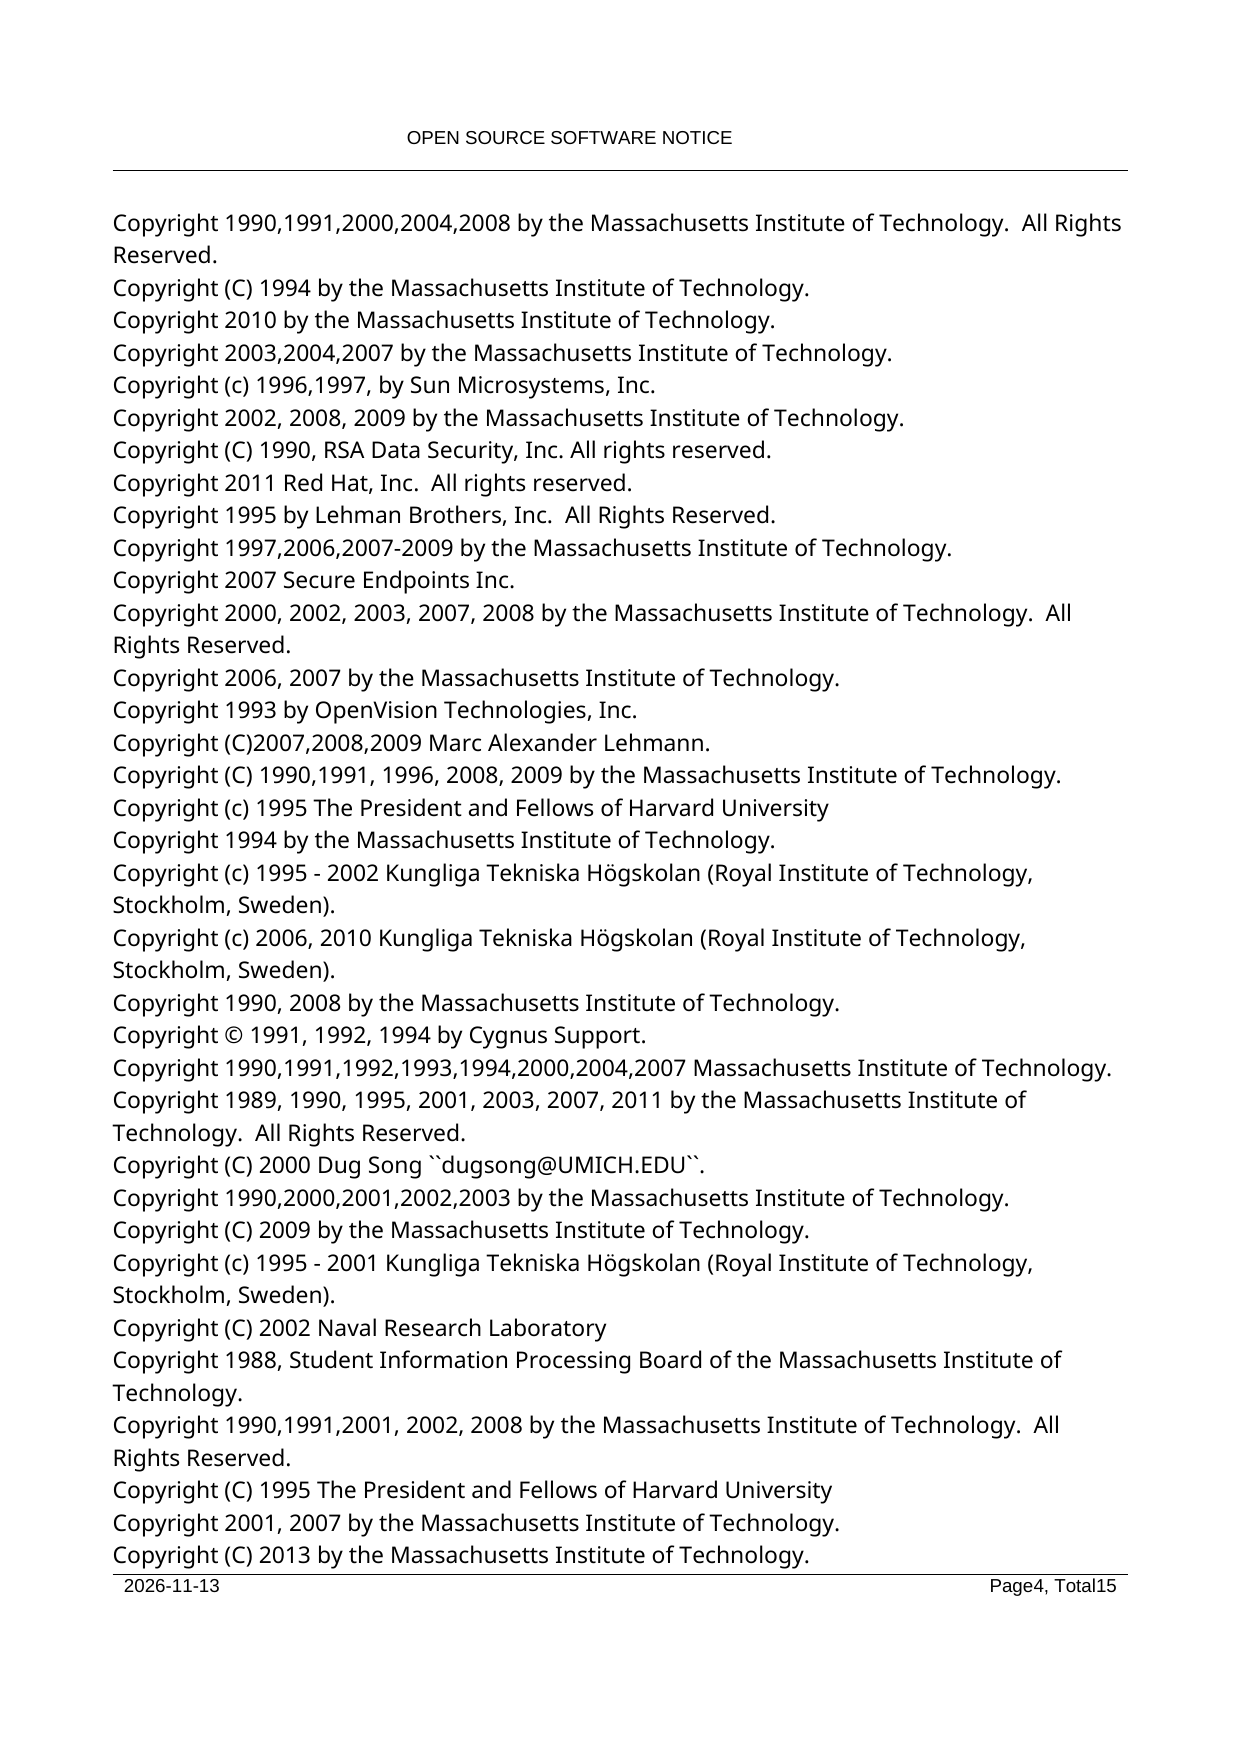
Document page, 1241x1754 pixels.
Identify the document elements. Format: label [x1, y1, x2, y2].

text [112, 206, 1128, 1571]
